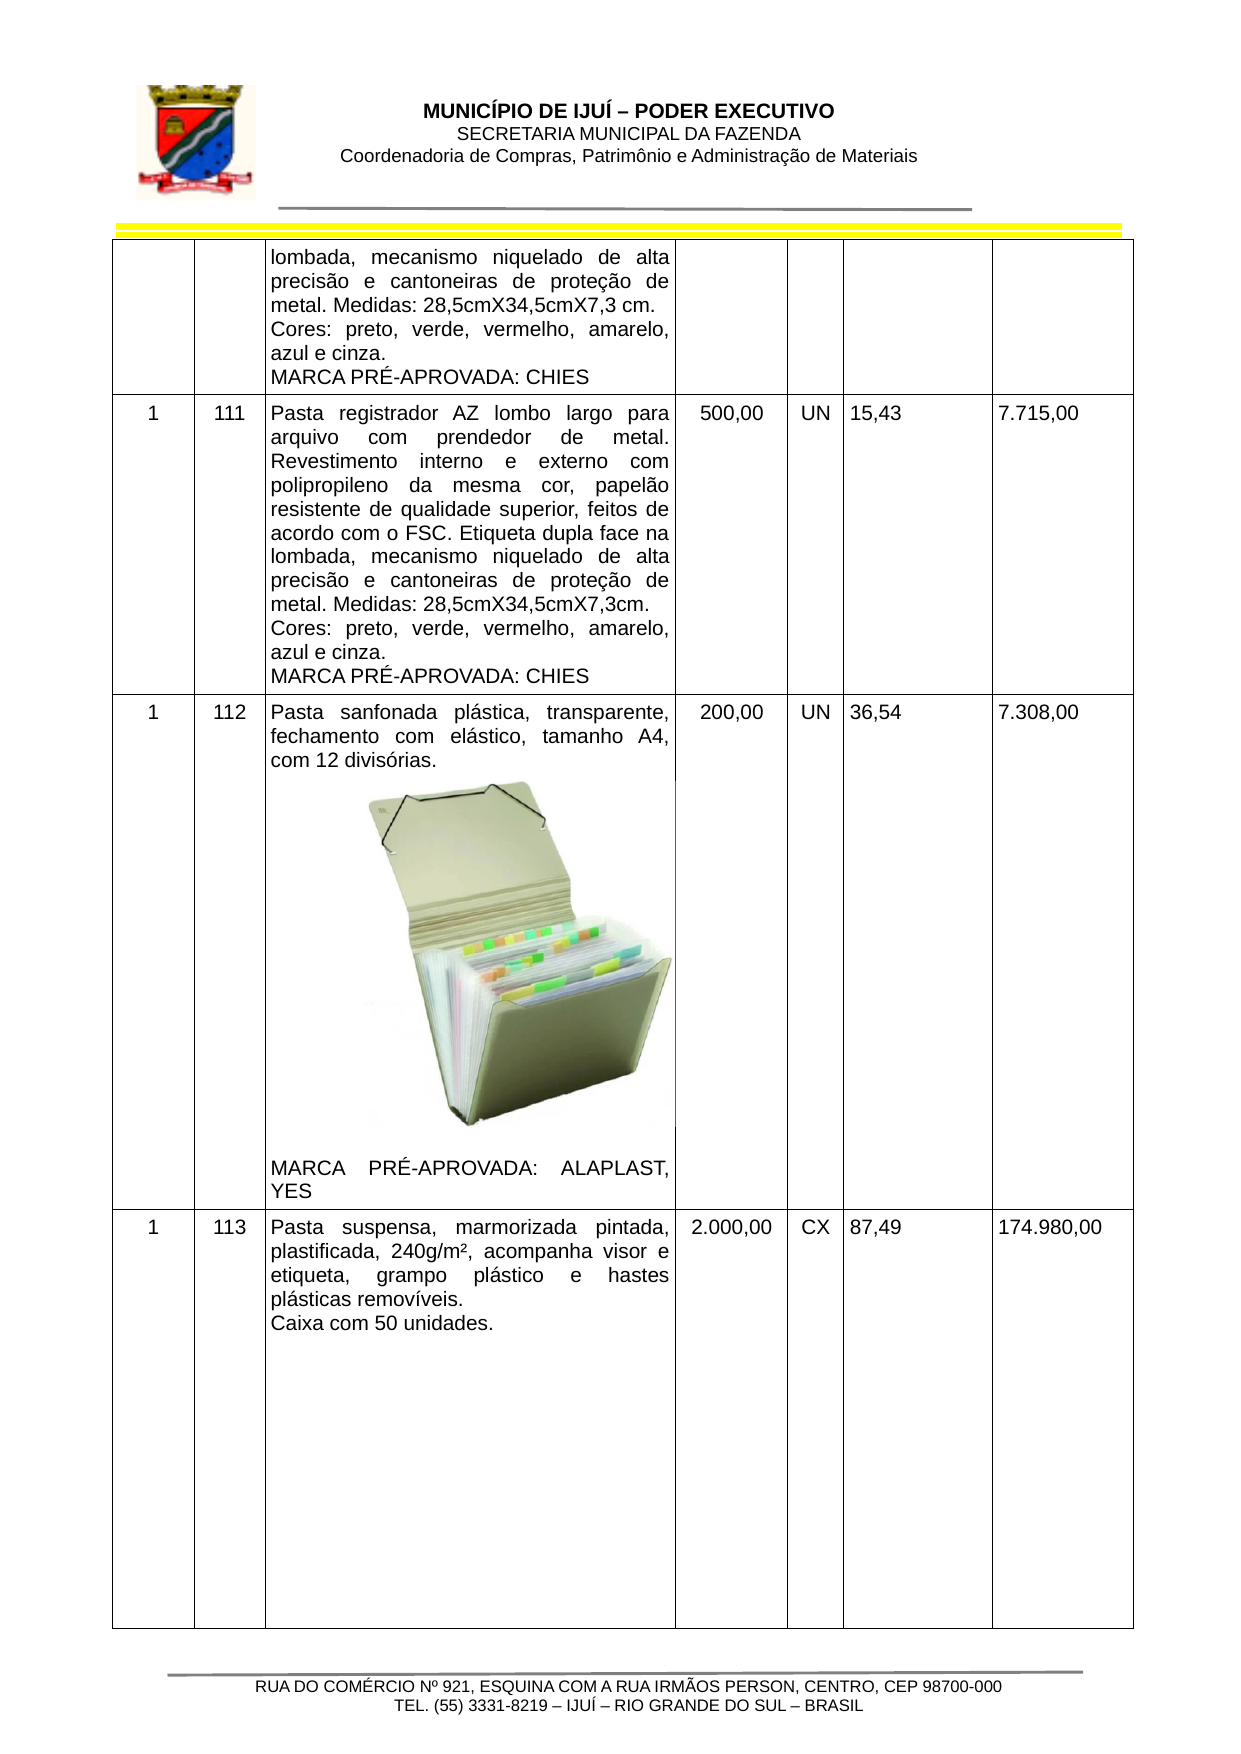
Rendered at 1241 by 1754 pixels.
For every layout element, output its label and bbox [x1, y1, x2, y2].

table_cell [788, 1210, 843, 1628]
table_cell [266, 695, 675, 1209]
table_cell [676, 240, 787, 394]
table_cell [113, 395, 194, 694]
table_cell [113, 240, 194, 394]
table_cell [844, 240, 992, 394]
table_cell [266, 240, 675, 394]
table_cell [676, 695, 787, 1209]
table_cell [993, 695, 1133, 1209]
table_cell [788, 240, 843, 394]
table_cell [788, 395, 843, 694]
picture [364, 781, 676, 1127]
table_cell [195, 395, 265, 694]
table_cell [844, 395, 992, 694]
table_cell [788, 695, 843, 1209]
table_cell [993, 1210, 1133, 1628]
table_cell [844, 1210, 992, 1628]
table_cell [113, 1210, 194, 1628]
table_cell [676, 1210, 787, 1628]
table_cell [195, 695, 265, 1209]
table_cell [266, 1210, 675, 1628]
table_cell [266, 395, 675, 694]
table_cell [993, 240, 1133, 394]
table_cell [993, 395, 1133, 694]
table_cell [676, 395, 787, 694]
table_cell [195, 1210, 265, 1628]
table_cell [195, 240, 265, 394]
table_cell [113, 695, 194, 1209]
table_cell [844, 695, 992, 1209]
picture [135, 85, 256, 202]
